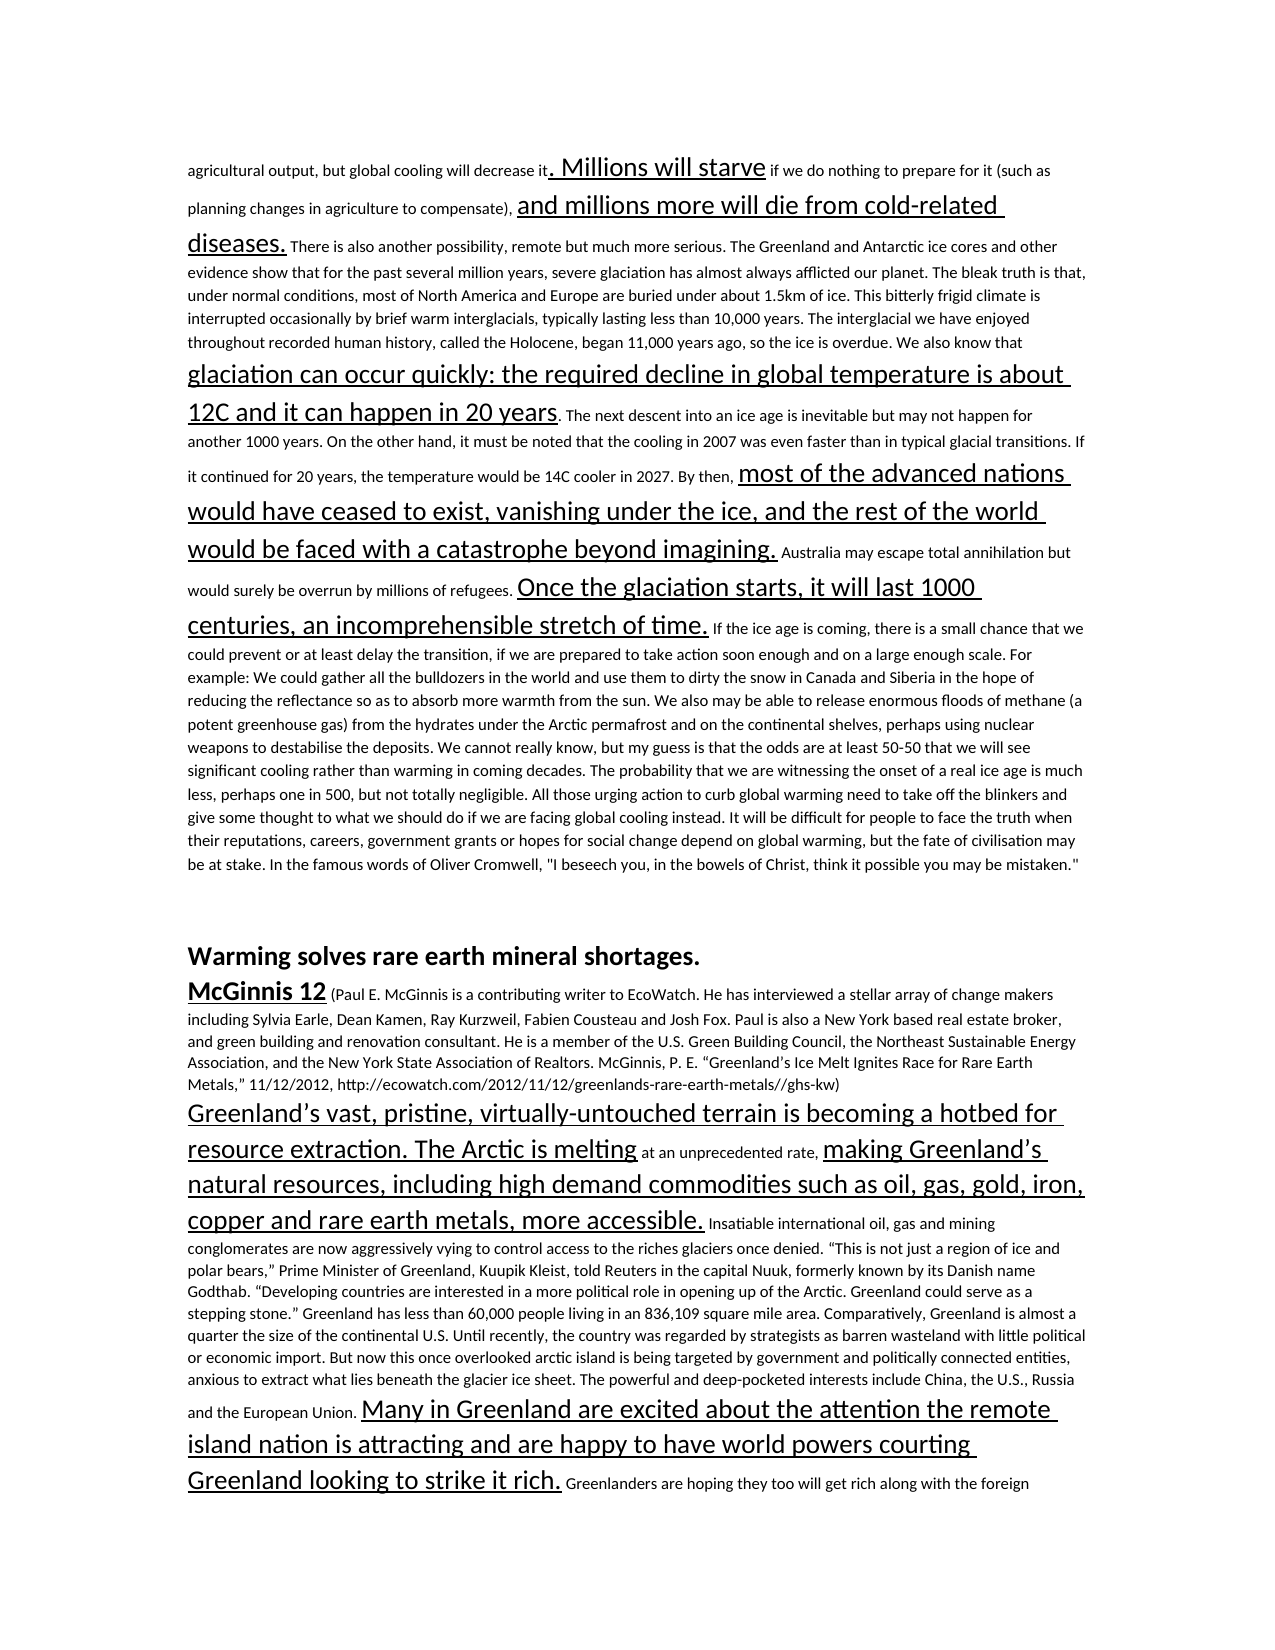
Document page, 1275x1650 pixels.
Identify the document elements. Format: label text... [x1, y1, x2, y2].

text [187, 150, 1087, 874]
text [187, 1096, 1087, 1496]
subtitle Warming solves rare earth mineral shortages. [187, 939, 1087, 972]
text McGinnis 12 (Paul E. McGinnis is a contributing writer to EcoWatch. He has interviewed a stellar array of change makers including Sylvia Earle, Dean Kamen, Ray Kurzweil, Fabien Cousteau and Josh Fox. Paul is also a New York based real estate broker, and green building and renovation consultant. He is a member of the U.S. Green Building Council, the Northeast Sustainable Energy Association, and the New York State Association of Realtors. McGinnis, P. E. “Greenland’s Ice Melt Ignites Race for Rare Earth Metals,” 11/12/2012, http://ecowatch.com/2012/11/12/greenlands-rare-earth-metals//ghs-kw) [187, 974, 1087, 1095]
